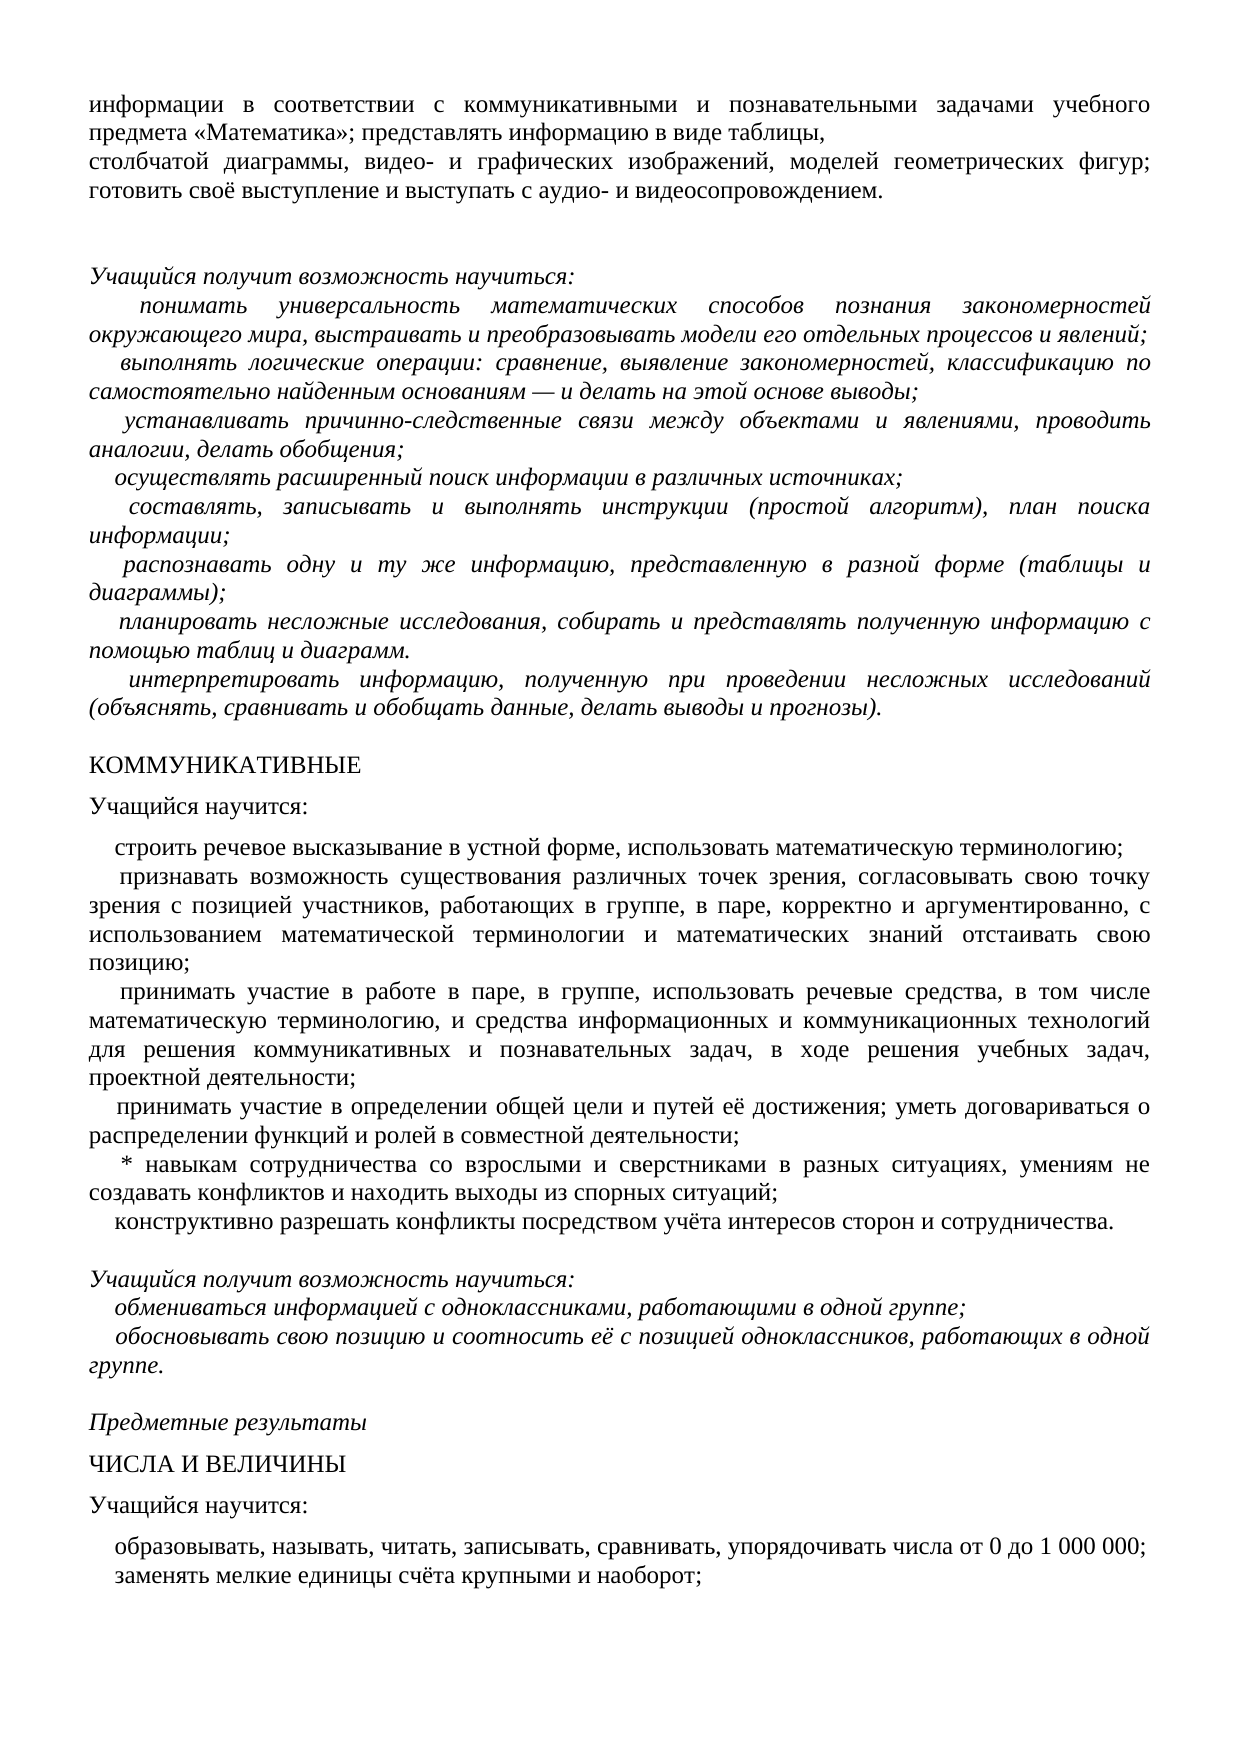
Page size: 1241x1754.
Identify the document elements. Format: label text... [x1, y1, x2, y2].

text столбчатой диаграммы, видео- и графических изображений, моделей геометрических фигур; готовить своё выступление и выступать с аудио- и видеосопровождением. [89, 146, 1152, 204]
text Учащийся получит возможность научиться: [89, 261, 1152, 290]
text  составлять, записывать и выполнять инструкции (простой алгоритм), план поиска информации; [89, 491, 1152, 549]
text  принимать участие в определении общей цели и путей её достижения; уметь договариваться о распределении функций и ролей в совместной деятельности; [89, 1091, 1152, 1149]
text  выполнять логические операции: сравнение, выявление закономерностей, классификацию по самостоятельно найденным основаниям — и делать на этой основе выводы; [89, 347, 1152, 405]
text  строить речевое высказывание в устной форме, использовать математическую терминологию; [89, 832, 1152, 861]
text  планировать несложные исследования, собирать и представлять полученную информацию с помощью таблиц и диаграмм. [89, 606, 1152, 664]
text  распознавать одну и ту же информацию, представленную в разной форме (таблицы и диаграммы); [89, 549, 1152, 606]
text Предметные результаты [89, 1407, 1152, 1436]
text  принимать участие в работе в паре, в группе, использовать речевые средства, в том числе математическую терминологию, и средства информационных и коммуникационных технологий для решения коммуникативных и познавательных задач, в ходе решения учебных задач, проектной деятельности; [89, 976, 1152, 1091]
text  устанавливать причинно-следственные связи между объектами и явлениями, проводить аналогии, делать обобщения; [89, 405, 1152, 462]
text  обосновывать свою позицию и соотносить её с позицией одноклассников, работающих в одной группе. [89, 1321, 1152, 1379]
text  конструктивно разрешать конфликты посредством учёта интересов сторон и сотрудничества. [89, 1206, 1152, 1235]
text  признавать возможность существования различных точек зрения, согласовывать свою точку зрения с позицией участников, работающих в группе, в паре, корректно и аргументированно, с использованием математической терминологии и математических знаний отстаивать свою позицию; [89, 861, 1152, 976]
text  интерпретировать информацию, полученную при проведении несложных исследований (объяснять, сравнивать и обобщать данные, делать выводы и прогнозы). [89, 664, 1152, 721]
text  образовывать, называть, читать, записывать, сравнивать, упорядочивать числа от 0 до 1 000 000; [89, 1531, 1152, 1560]
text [89, 89, 1152, 146]
text  обмениваться информацией с одноклассниками, работающими в одной группе; [89, 1292, 1152, 1321]
text  заменять мелкие единицы счёта крупными и наоборот; [89, 1560, 1152, 1589]
text  * навыкам сотрудничества со взрослыми и сверстниками в разных ситуациях, умениям не создавать конфликтов и находить выходы из спорных ситуаций; [89, 1149, 1152, 1206]
text  понимать универсальность математических способов познания закономерностей окружающего мира, выстраивать и преобразовывать модели его отдельных процессов и явлений; [89, 290, 1152, 347]
text Учащийся получит возможность научиться: [89, 1264, 1152, 1292]
text ЧИСЛА И ВЕЛИЧИНЫ [89, 1449, 1152, 1477]
text Учащийся научится: [89, 791, 1152, 820]
text  осуществлять расширенный поиск информации в различных источниках; [89, 462, 1152, 491]
text Учащийся научится: [89, 1490, 1152, 1519]
text КОММУНИКАТИВНЫЕ [89, 750, 1152, 779]
